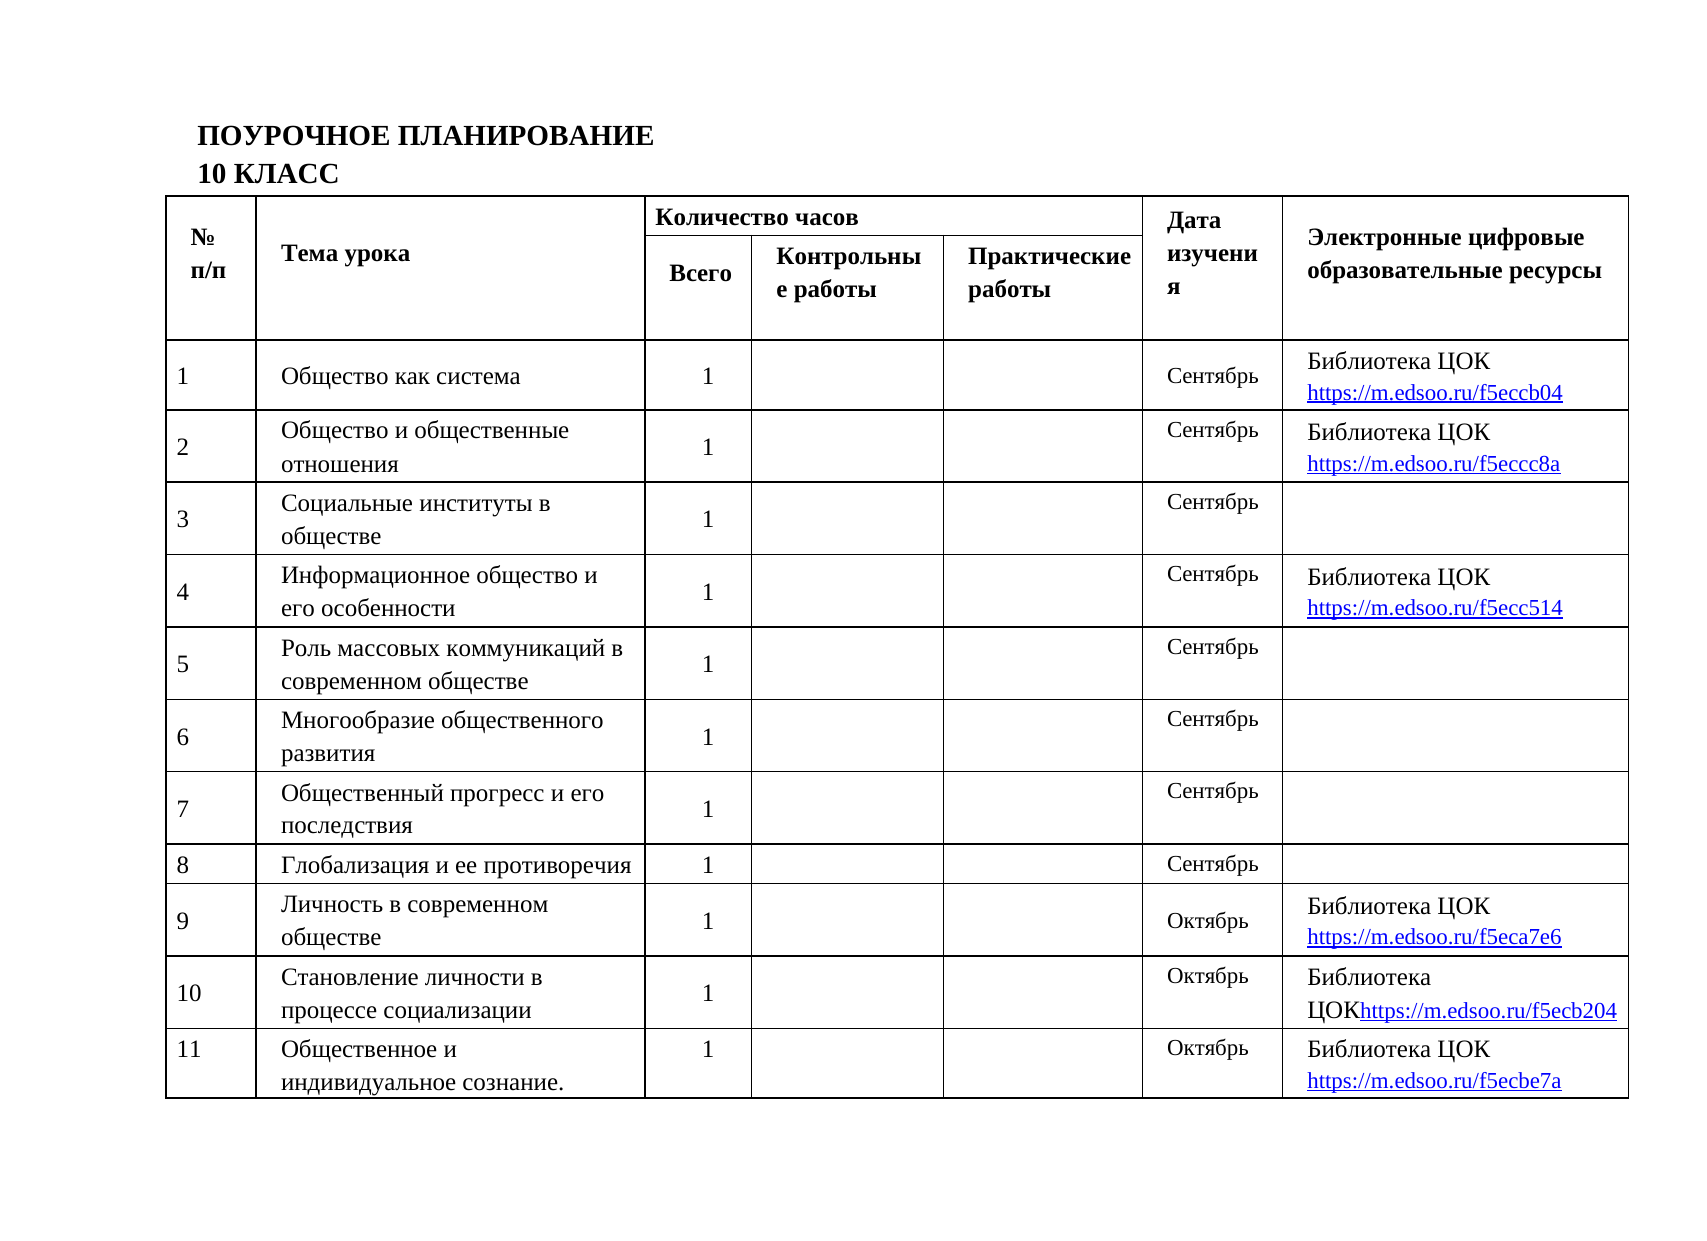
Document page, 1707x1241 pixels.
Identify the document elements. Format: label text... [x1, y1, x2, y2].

table_cell [944, 884, 1142, 955]
table_cell Сентябрь [1143, 845, 1282, 883]
table_cell Всего [646, 236, 751, 339]
table_header Дата изучения [1143, 197, 1282, 339]
table_cell [944, 772, 1142, 843]
table_cell Глобализация и ее противоречия [257, 845, 644, 883]
table_cell Сентябрь [1143, 483, 1282, 554]
table_cell Общественный прогресс и его последствия [257, 772, 644, 843]
table_cell [752, 1029, 943, 1097]
table_cell Сентябрь [1143, 772, 1282, 843]
table_cell Контрольные работы [752, 236, 943, 339]
table_cell Библиотека ЦОКhttps://m.edsoo.ru/f5ecb204 [1283, 957, 1628, 1027]
table_cell [944, 555, 1142, 626]
table_cell [752, 341, 943, 409]
table_cell [944, 1029, 1142, 1097]
table_cell 11 [167, 1029, 255, 1097]
table_cell Личность в современном обществе [257, 884, 644, 955]
table_cell [944, 957, 1142, 1027]
table_cell [752, 884, 943, 955]
table_cell [752, 845, 943, 883]
table_cell 8 [167, 845, 255, 883]
table_cell Сентябрь [1143, 555, 1282, 626]
table_cell 1 [646, 845, 751, 883]
table_cell [944, 341, 1142, 409]
table_cell Октябрь [1143, 1029, 1282, 1097]
table_cell [1283, 700, 1628, 771]
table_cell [1283, 1029, 1628, 1097]
table_cell [752, 957, 943, 1027]
table_cell [944, 845, 1142, 883]
table_cell 7 [167, 772, 255, 843]
table_cell Становление личности в процессе социализации [257, 957, 644, 1027]
table_cell 1 [646, 1029, 751, 1097]
table_cell [1283, 845, 1628, 883]
table_cell Сентябрь [1143, 411, 1282, 481]
table_cell 5 [167, 628, 255, 698]
table_cell 1 [646, 411, 751, 481]
table_cell 1 [646, 628, 751, 698]
table_cell Библиотека ЦОК https://m.edsoo.ru/f5eccb04 [1283, 341, 1628, 409]
table_cell [752, 772, 943, 843]
table_cell 6 [167, 700, 255, 771]
table_cell [1283, 772, 1628, 843]
table_cell Сентябрь [1143, 628, 1282, 698]
text ПОУРОЧНОЕ ПЛАНИРОВАНИЕ [190, 118, 1618, 152]
table_cell 1 [167, 341, 255, 409]
table_cell Сентябрь [1143, 341, 1282, 409]
table_cell [1283, 483, 1628, 554]
table_header Электронные цифровые образовательные ресурсы [1283, 197, 1628, 339]
table_cell [752, 628, 943, 698]
table_cell Общество как система [257, 341, 644, 409]
table_cell [752, 700, 943, 771]
table_cell [1283, 628, 1628, 698]
table_cell Сентябрь [1143, 700, 1282, 771]
table_cell 1 [646, 341, 751, 409]
table_cell Библиотека ЦОК https://m.edsoo.ru/f5ecc514 [1283, 555, 1628, 626]
table_cell 3 [167, 483, 255, 554]
table_cell 4 [167, 555, 255, 626]
table_cell Библиотека ЦОК https://m.edsoo.ru/f5eca7e6 [1283, 884, 1628, 955]
table_cell 2 [167, 411, 255, 481]
table_cell 1 [646, 884, 751, 955]
table_cell Социальные институты в обществе [257, 483, 644, 554]
table_cell [752, 483, 943, 554]
table_cell [944, 628, 1142, 698]
table_cell [752, 411, 943, 481]
table_cell Информационное общество и его особенности [257, 555, 644, 626]
table_header № п/п [167, 197, 255, 339]
table_header Тема урока [257, 197, 644, 339]
table_cell Библиотека ЦОК https://m.edsoo.ru/f5eccc8a [1283, 411, 1628, 481]
table_cell [752, 555, 943, 626]
text 10 КЛАСС [190, 157, 1618, 190]
table_cell 1 [646, 772, 751, 843]
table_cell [257, 1029, 644, 1097]
table_cell Октябрь [1143, 884, 1282, 955]
table_cell Общество и общественные отношения [257, 411, 644, 481]
table_cell 10 [167, 957, 255, 1027]
table_cell 1 [646, 957, 751, 1027]
table_cell Практические работы [944, 236, 1142, 339]
table_cell 1 [646, 700, 751, 771]
table_cell Многообразие общественного развития [257, 700, 644, 771]
table_cell 9 [167, 884, 255, 955]
table_cell Октябрь [1143, 957, 1282, 1027]
table_cell Роль массовых коммуникаций в современном обществе [257, 628, 644, 698]
table_cell [944, 483, 1142, 554]
table_cell [944, 700, 1142, 771]
table_cell 1 [646, 483, 751, 554]
table_cell 1 [646, 555, 751, 626]
table_header Количество часов [646, 197, 1142, 234]
table_cell [944, 411, 1142, 481]
